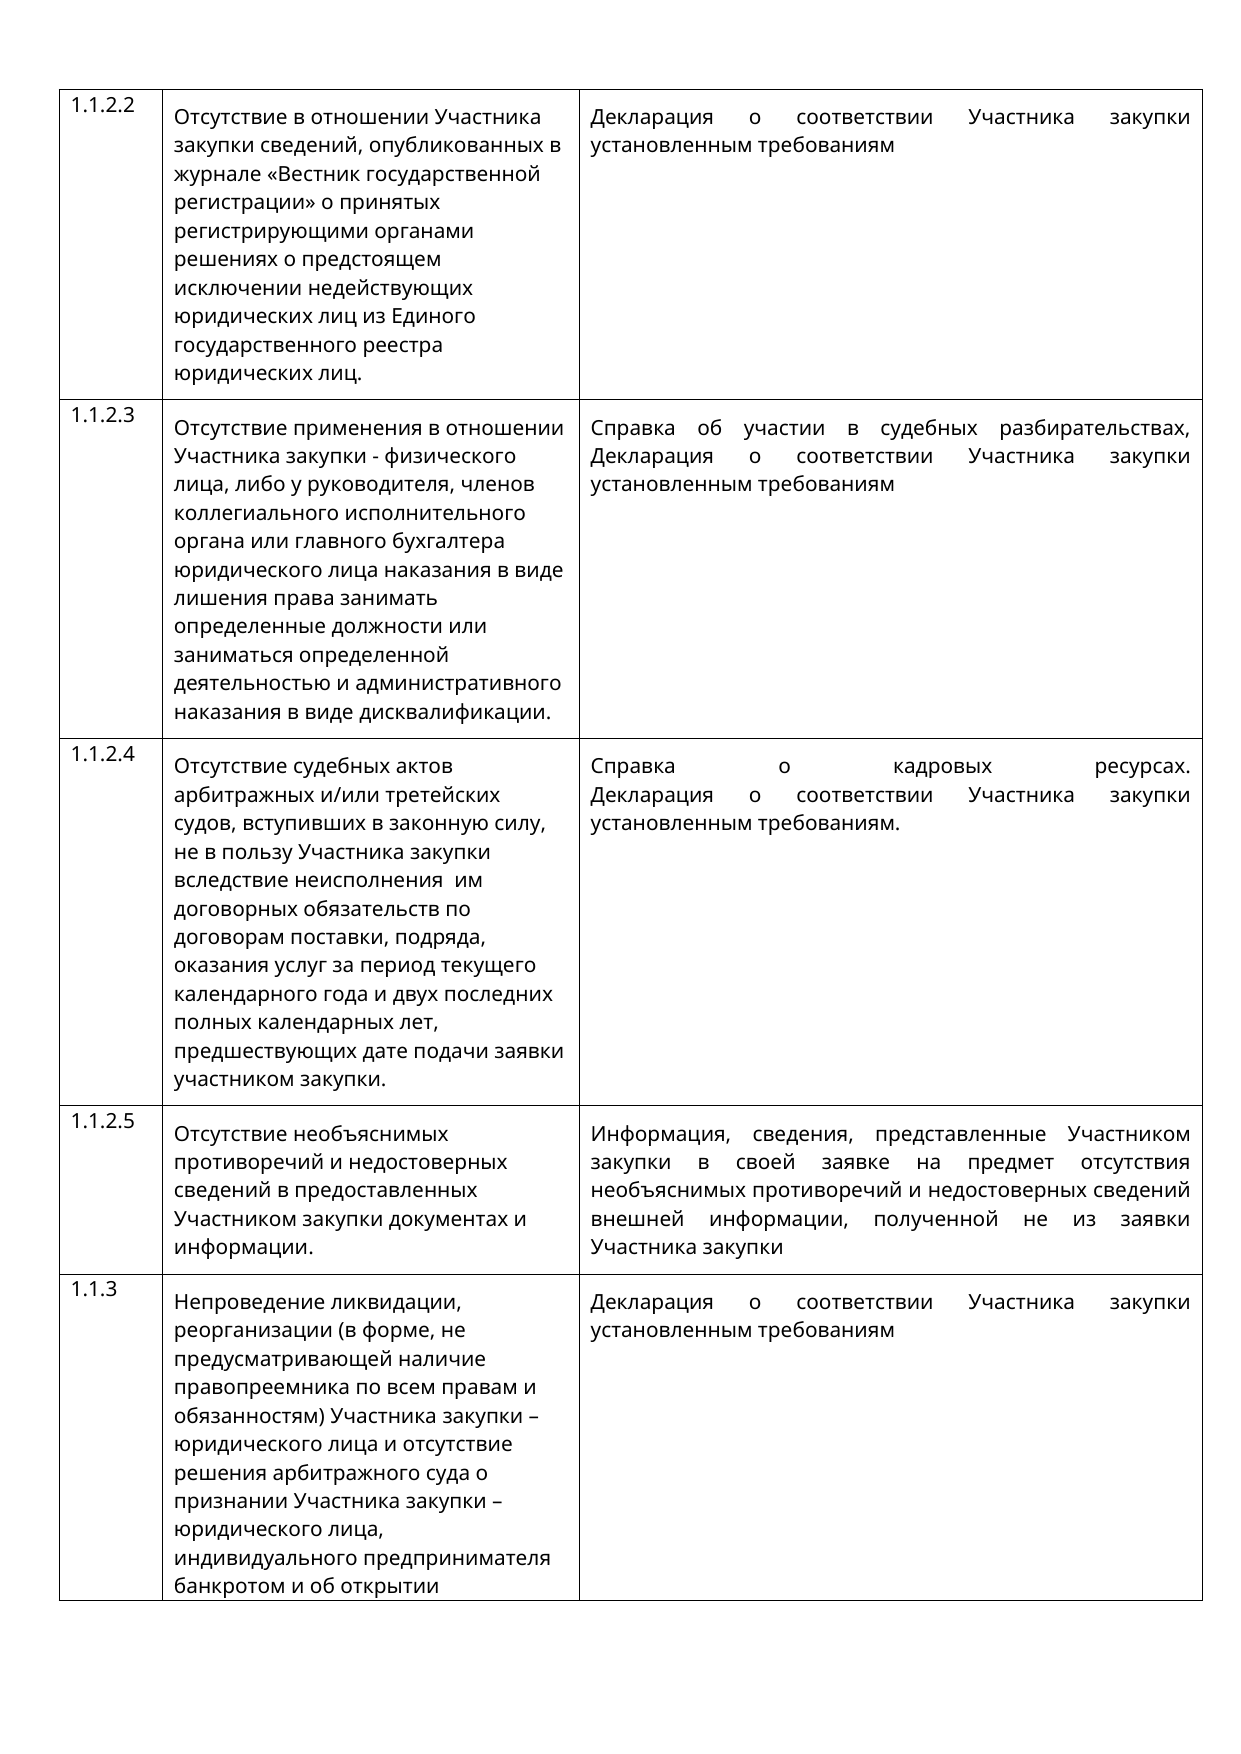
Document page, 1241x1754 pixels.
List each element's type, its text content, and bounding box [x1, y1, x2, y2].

table_cell Справка об участии в судебных разбирательствах, Декларация о соответствии Участника закупки установленным требованиям [580, 400, 1202, 738]
table_cell Справка о кадровых ресурсах. Декларация о соответствии Участника закупки установленным требованиям. [580, 739, 1202, 1105]
table_cell Информация, сведения, представленные Участником закупки в своей заявке на предмет отсутствия необъяснимых противоречий и недостоверных сведений внешней информации, полученной не из заявки Участника закупки [580, 1106, 1202, 1273]
table_cell 1.1.3 [60, 1275, 162, 1600]
table_cell 1.1.2.3 [60, 400, 162, 738]
table_cell Отсутствие необъяснимых противоречий и недостоверных сведений в предоставленных Участником закупки документах и информации. [163, 1106, 579, 1273]
table_cell 1.1.2.2 [60, 90, 162, 399]
table_cell Отсутствие применения в отношении Участника закупки - физического лица, либо у руководителя, членов коллегиального исполнительного органа или главного бухгалтера юридического лица наказания в виде лишения права занимать определенные должности или заниматься определенной деятельностью и административного наказания в виде дисквалификации. [163, 400, 579, 738]
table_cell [163, 1275, 579, 1600]
table_cell Отсутствие судебных актов арбитражных и/или третейских судов, вступивших в законную силу, не в пользу Участника закупки вследствие неисполнения им договорных обязательств по договорам поставки, подряда, оказания услуг за период текущего календарного года и двух последних полных календарных лет, предшествующих дате подачи заявки участником закупки. [163, 739, 579, 1105]
table_cell 1.1.2.4 [60, 739, 162, 1105]
table_cell 1.1.2.5 [60, 1106, 162, 1273]
table_cell Отсутствие в отношении Участника закупки сведений, опубликованных в журнале «Вестник государственной регистрации» о принятых регистрирующими органами решениях о предстоящем исключении недействующих юридических лиц из Единого государственного реестра юридических лиц. [163, 90, 579, 399]
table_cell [580, 90, 1202, 399]
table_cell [580, 1275, 1202, 1600]
